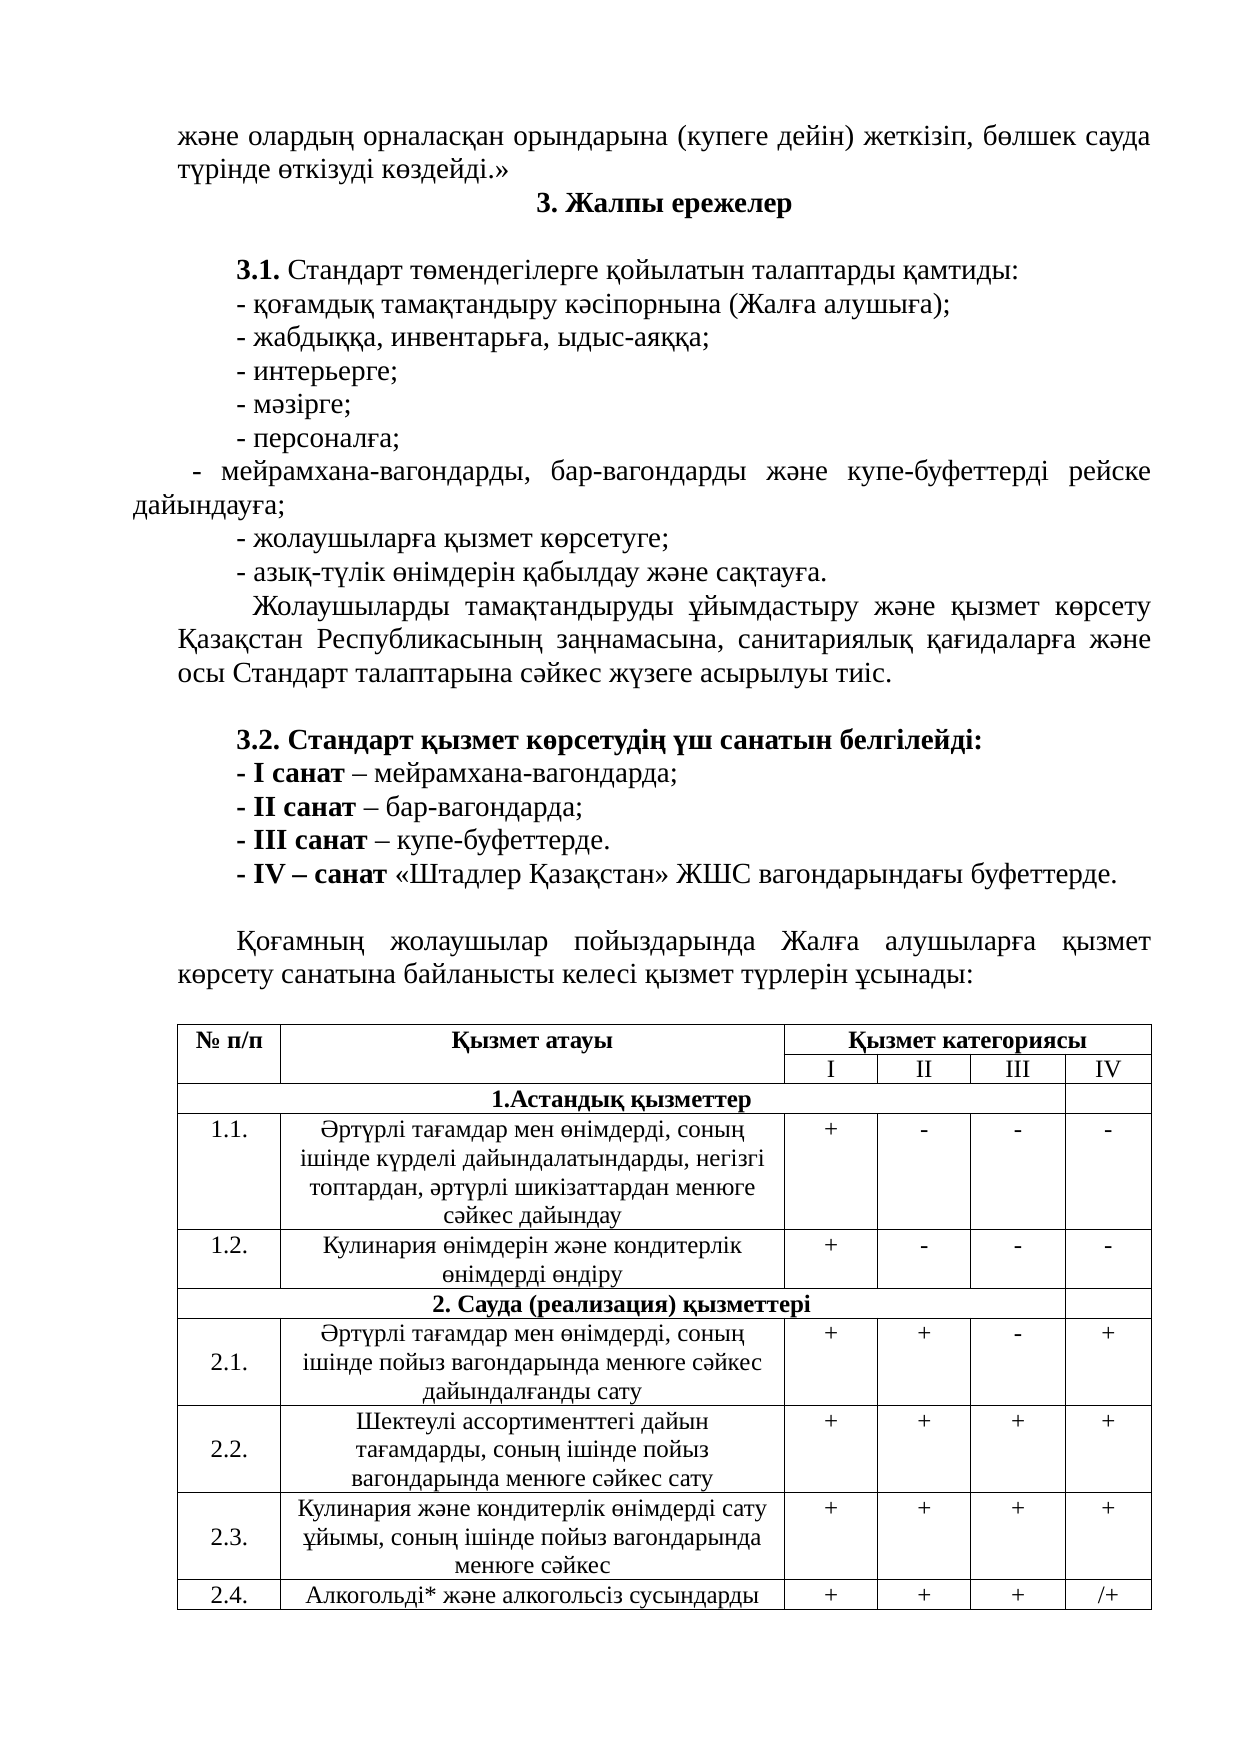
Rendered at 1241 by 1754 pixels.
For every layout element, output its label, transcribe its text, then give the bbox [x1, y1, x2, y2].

table_cell + [878, 1493, 970, 1579]
table_cell Әртүрлі тағамдар мен өнімдерді, соның ішінде күрделі дайындалатындарды, негізгі топтардан, әртүрлі шикізаттардан менюге сәйкес дайындау [281, 1114, 784, 1229]
table_cell III [971, 1055, 1065, 1083]
table_cell 1.2. [178, 1230, 280, 1288]
table_cell + [785, 1580, 877, 1609]
text - интерьерге; [177, 353, 1152, 386]
table_cell + [785, 1230, 877, 1288]
text - III санат – купе-буфеттерде. [177, 822, 1152, 856]
table_cell - [971, 1114, 1065, 1229]
table_cell + [785, 1493, 877, 1579]
table_cell [1066, 1289, 1151, 1317]
text - қоғамдық тамақтандыру кәсіпорнына (Жалға алушыға); [177, 286, 1152, 319]
text - жолаушыларға қызмет көрсетуге; [177, 521, 1152, 554]
table_cell 1.1. [178, 1114, 280, 1229]
text - II санат – бар-вагондарда; [177, 789, 1152, 822]
table_cell [1066, 1084, 1151, 1113]
table_cell 2. Сауда (реализация) қызметтері [178, 1289, 1065, 1317]
table_header № п/п [178, 1025, 280, 1083]
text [177, 118, 1152, 185]
table_cell + [971, 1580, 1065, 1609]
table_cell + [785, 1114, 877, 1229]
table_header Қызмет атауы [281, 1025, 784, 1083]
table_cell + [785, 1406, 877, 1492]
text Жолаушыларды тамақтандыруды ұйымдастыру және қызмет көрсету Қазақстан Республикасының заңнамасына, санитариялық қағидаларға және осы Стандарт талаптарына сәйкес жүзеге асырылуы тиіс. [177, 588, 1152, 688]
table_cell Кулинария және кондитерлік өнімдерді сату ұйымы, соның ішінде пойыз вагондарында менюге сәйкес [281, 1493, 784, 1579]
table_cell - [1066, 1114, 1151, 1229]
text - I санат – мейрамхана-вагондарда; [177, 755, 1152, 789]
table_cell 2.1. [178, 1319, 280, 1405]
table_cell - [971, 1230, 1065, 1288]
table_cell + [1066, 1406, 1151, 1492]
table_cell + [971, 1406, 1065, 1492]
text Қоғамның жолаушылар пойыздарында Жалға алушыларға қызмет көрсету санатына байланысты келесі қызмет түрлерін ұсынады: [177, 923, 1152, 990]
table_cell + [1066, 1319, 1151, 1405]
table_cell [281, 1580, 784, 1609]
text - жабдыққа, инвентарьға, ыдыс-аяққа; [177, 319, 1152, 353]
table_cell + [785, 1319, 877, 1405]
table_cell IV [1066, 1055, 1151, 1083]
table_cell I [785, 1055, 877, 1083]
table_header Қызмет категориясы [785, 1025, 1151, 1053]
text 3.2. Стандарт қызмет көрсетудің үш санатын белгілейді: [177, 722, 1152, 755]
table_cell + [878, 1580, 970, 1609]
table_cell 1.Астандық қызметтер [178, 1084, 1065, 1113]
table_cell - [971, 1319, 1065, 1405]
table_cell - [1066, 1230, 1151, 1288]
table_cell Кулинария өнімдерін және кондитерлік өнімдерді өндіру [281, 1230, 784, 1288]
table_cell 2.2. [178, 1406, 280, 1492]
table_cell /+ [1066, 1580, 1151, 1609]
table_cell 2.3. [178, 1493, 280, 1579]
table_cell + [878, 1319, 970, 1405]
table_cell - [878, 1114, 970, 1229]
table_cell + [1066, 1493, 1151, 1579]
text - IV – санат «Штадлер Қазақстан» ЖШС вагондарындағы буфеттерде. [177, 856, 1152, 889]
table_cell Шектеулі ассортименттегі дайын тағамдарды, соның ішінде пойыз вагондарында менюге сәйкес сату [281, 1406, 784, 1492]
text - персоналға; [177, 420, 1152, 453]
table_cell - [878, 1230, 970, 1288]
text - мейрамхана-вагондарды, бар-вагондарды және купе-буфеттерді рейске дайындауға; [133, 453, 1152, 521]
text - мәзірге; [177, 386, 1152, 420]
text 3.1. Стандарт төмендегілерге қойылатын талаптарды қамтиды: [177, 252, 1152, 286]
table_cell 2.4. [178, 1580, 280, 1609]
table_cell + [971, 1493, 1065, 1579]
text 3. Жалпы ережелер [177, 185, 1152, 219]
table_cell II [878, 1055, 970, 1083]
table_cell + [878, 1406, 970, 1492]
text - азық-түлік өнімдерін қабылдау және сақтауға. [177, 554, 1152, 588]
table_cell Әртүрлі тағамдар мен өнімдерді, соның ішінде пойыз вагондарында менюге сәйкес дайындалғанды сату [281, 1319, 784, 1405]
